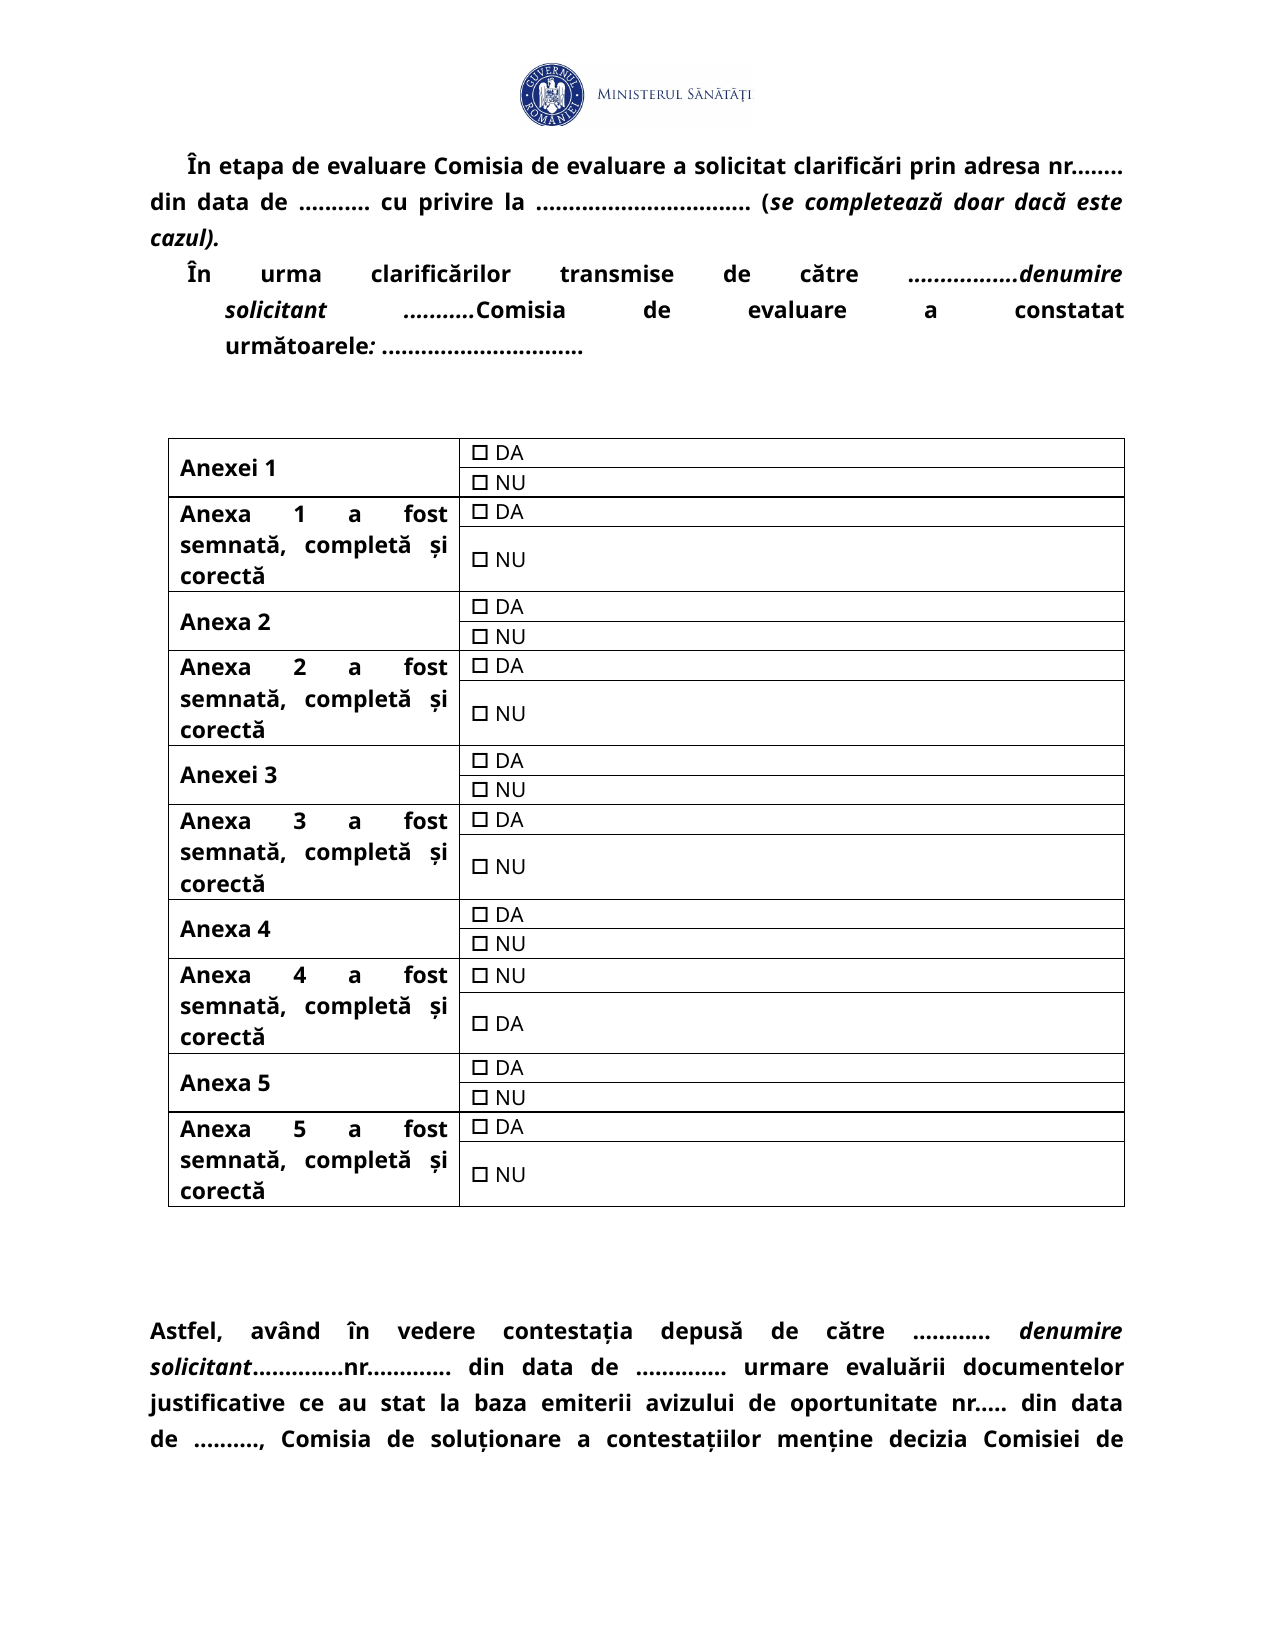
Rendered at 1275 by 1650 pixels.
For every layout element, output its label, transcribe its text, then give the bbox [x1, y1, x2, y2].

table_cell NU [460, 959, 1124, 992]
table_cell NU [460, 929, 1124, 958]
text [150, 1315, 1125, 1454]
table_cell DA [460, 1113, 1124, 1141]
table_cell Anexa 2 [169, 592, 459, 650]
table_cell Anexa 5 a fost semnată, completă și corectă [169, 1113, 459, 1206]
text În etapa de evaluare Comisia de evaluare a solicitat clarificări prin adresa nr........ din data de ........... cu privire la ................................. (se completează doar dacă este cazul). [150, 150, 1125, 253]
table_cell DA [460, 592, 1124, 621]
table_cell Anexa 1 a fost semnată, completă și corectă [169, 498, 459, 591]
table_header DA [460, 439, 1124, 467]
table_cell DA [460, 1054, 1124, 1082]
table_cell Anexei 3 [169, 746, 459, 804]
table_cell DA [460, 993, 1124, 1052]
table_cell NU [460, 1083, 1124, 1111]
table_header Anexei 1 [169, 439, 459, 496]
table_cell DA [460, 900, 1124, 928]
table_cell NU [460, 681, 1124, 745]
picture [519, 62, 754, 125]
text În urma clarificărilor transmise de către .................denumire solicitant ...........Comisia de evaluare a constatat următoarele: ............................... [187, 258, 1125, 361]
table_cell DA [460, 746, 1124, 774]
table_cell DA [460, 498, 1124, 526]
table_cell NU [460, 776, 1124, 804]
table_cell NU [460, 1142, 1124, 1206]
table_cell NU [460, 468, 1124, 496]
table_cell DA [460, 651, 1124, 680]
table_cell Anexa 4 a fost semnată, completă și corectă [169, 959, 459, 1052]
table_cell NU [460, 622, 1124, 650]
table_cell NU [460, 835, 1124, 899]
table_cell DA [460, 805, 1124, 833]
table_cell NU [460, 527, 1124, 591]
table_cell Anexa 4 [169, 900, 459, 958]
table_cell Anexa 3 a fost semnată, completă și corectă [169, 805, 459, 899]
table_cell Anexa 5 [169, 1054, 459, 1111]
table_cell Anexa 2 a fost semnată, completă și corectă [169, 651, 459, 745]
